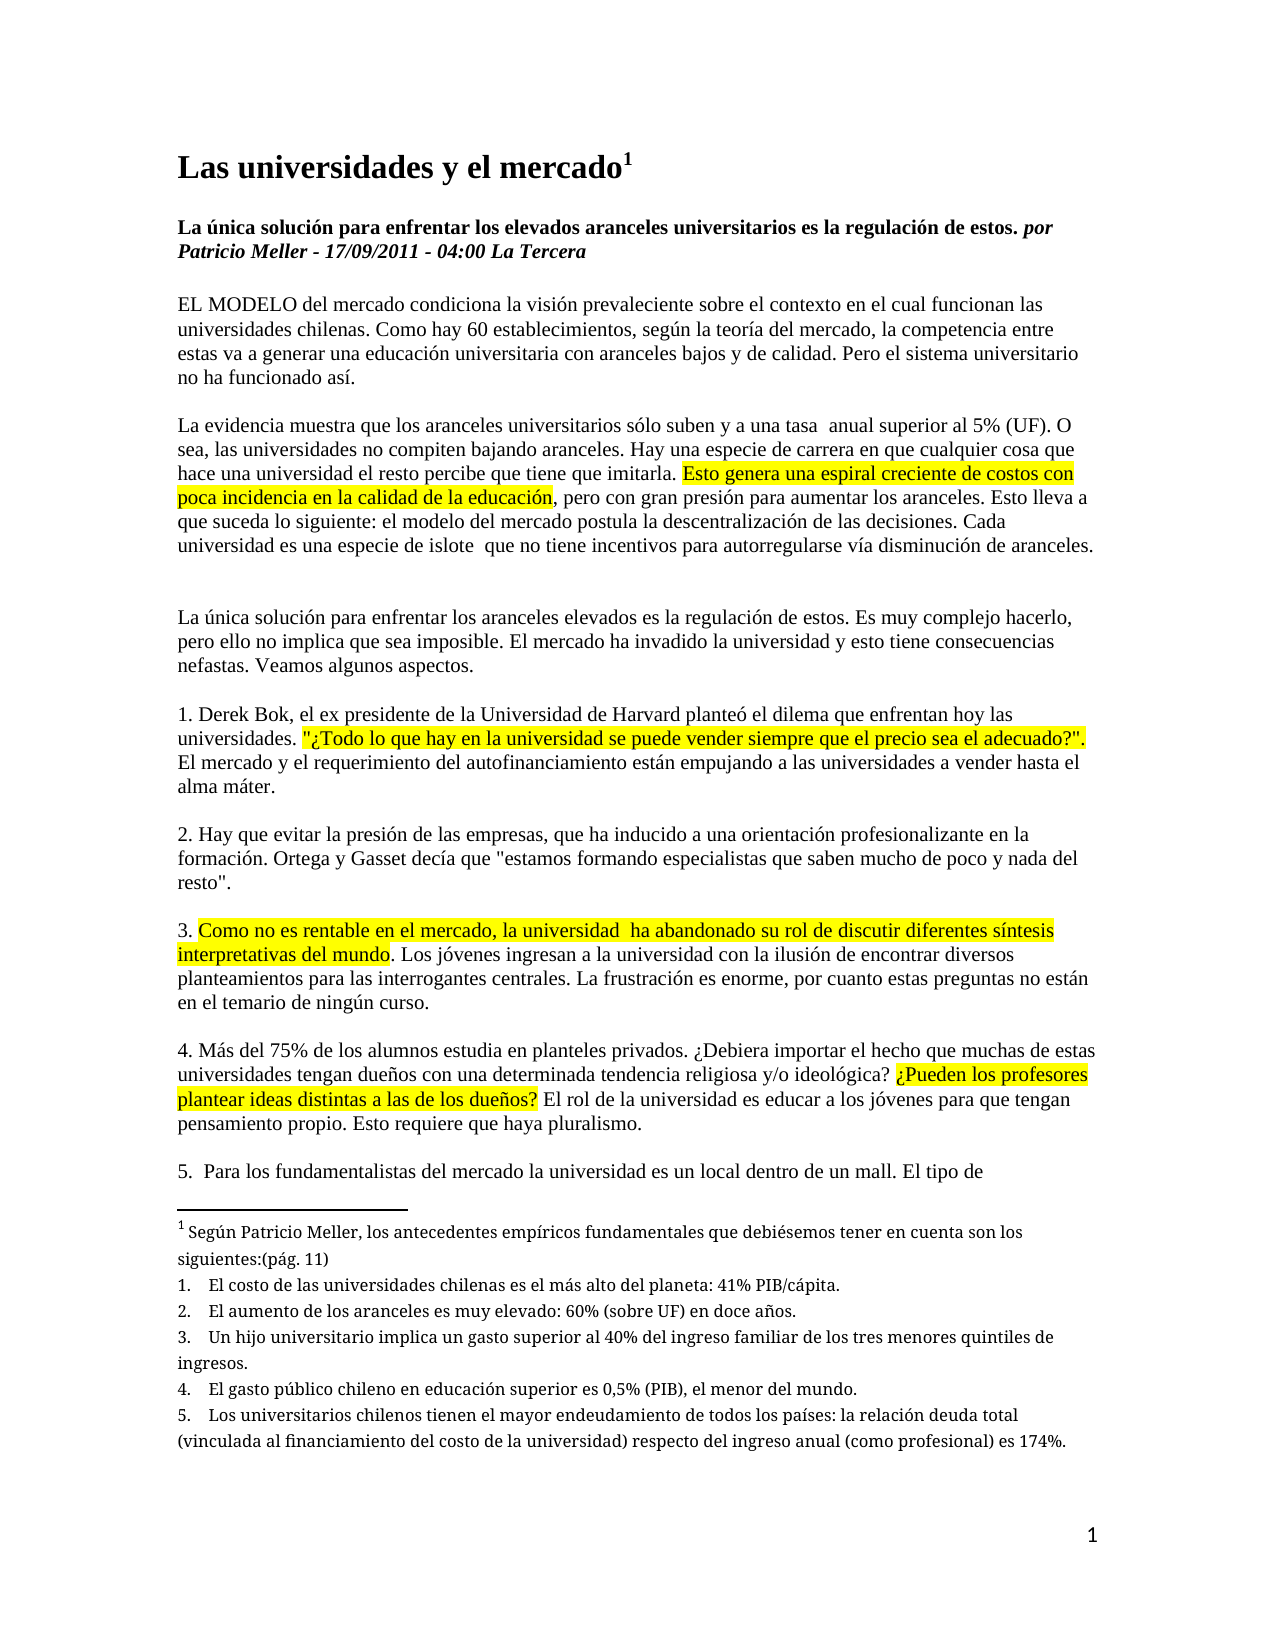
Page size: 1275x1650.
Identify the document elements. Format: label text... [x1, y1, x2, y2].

text Las universidades y el mercado [177, 148, 1098, 186]
text La única solución para enfrentar los elevados aranceles universitarios es la regulación de estos. por Patricio Meller - 17/09/2011 - 04:00 La Tercera [177, 215, 1098, 263]
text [177, 292, 1098, 1183]
